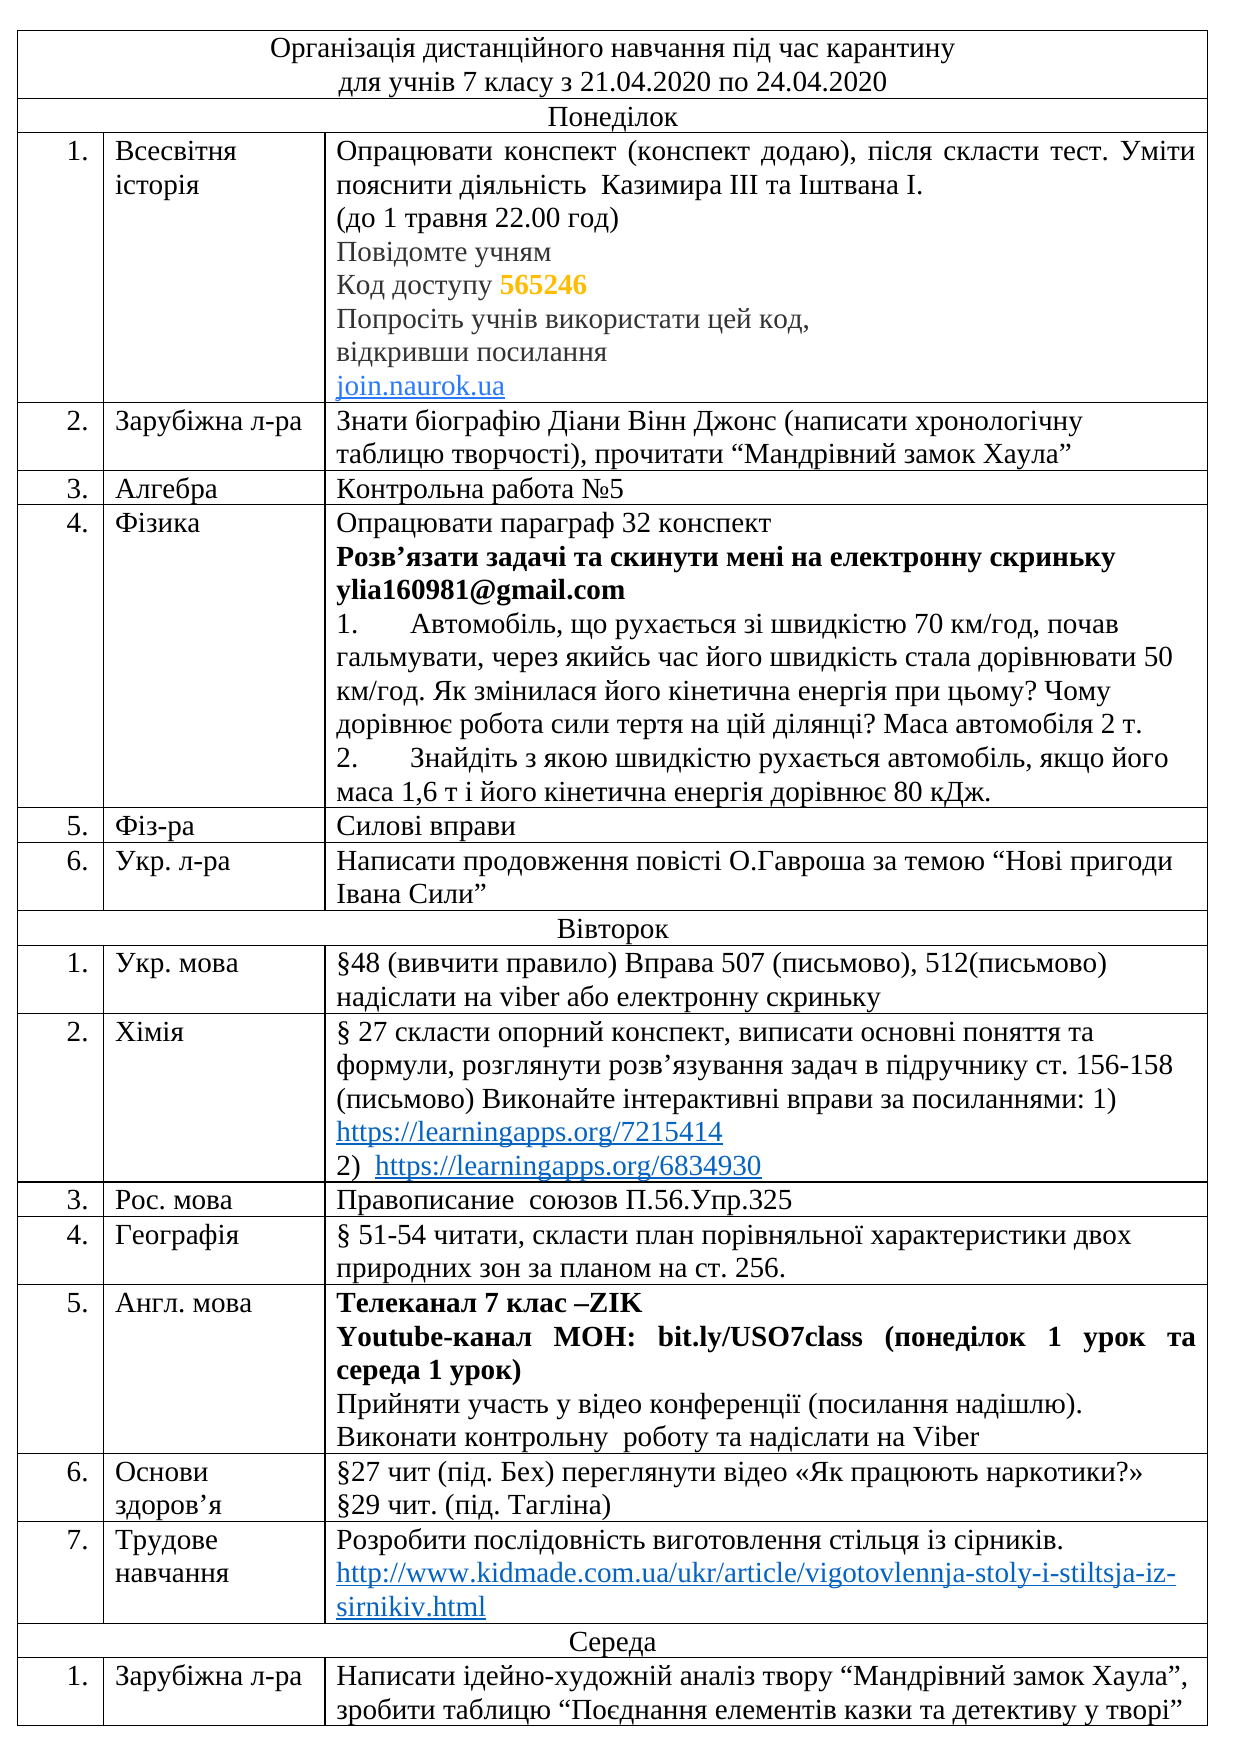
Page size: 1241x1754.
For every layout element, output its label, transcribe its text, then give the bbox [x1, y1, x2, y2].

table_cell [18, 1183, 103, 1216]
table_cell Географія [104, 1217, 324, 1284]
table_cell Фіз-ра [104, 808, 324, 842]
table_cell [326, 1658, 1207, 1725]
table_cell Знати біографію Діани Вінн Джонс (написати хронологічну таблицю творчості), прочитати “Мандрівний замок Хаула” [326, 403, 1207, 470]
table_cell Фізика [104, 505, 324, 807]
table_cell [18, 505, 103, 807]
table_cell [18, 1014, 103, 1181]
table_cell Трудове навчання [104, 1522, 324, 1623]
table_cell Вівторок [18, 911, 1207, 944]
table_cell Хімія [104, 1014, 324, 1181]
table_cell [18, 133, 103, 402]
table_cell §48 (вивчити правило) Вправа 507 (письмово), 512(письмово) надіслати на viber або електронну скриньку [326, 946, 1207, 1013]
table_cell Правописание союзов П.56.Упр.325 [326, 1183, 1207, 1216]
table_cell Опрацювати параграф 32 конспект Розв’язати задачі та скинути мені на електронну скриньку ylia160981@gmail.com Автомобіль, що рухається зі швидкістю 70 км/год, почав гальмувати, через якийсь час його швидкість стала дорівнювати 50 км/год. Як змінилася його кінетична енергія при цьому? Чому дорівнює робота сили тертя на цій ділянці? Маса автомобіля 2 т. Знайдіть з якою швидкістю рухається автомобіль, якщо його маса 1,6 т і його кінетична енергія дорівнює 80 кДж. [326, 505, 1207, 807]
table_cell [18, 1285, 103, 1453]
table_cell Опрацювати конспект (конспект додаю), після скласти тест. Уміти пояснити діяльність Казимира ІІІ та Іштвана І. (до 1 травня 22.00 год) Повідомте учням Код доступу 565246 Попросіть учнів використати цей код, відкривши посилання join.naurok.ua [326, 133, 1207, 402]
table_cell [18, 1454, 103, 1521]
table_cell Зарубіжна л-ра [104, 1658, 324, 1725]
table_cell [18, 843, 103, 910]
table_cell [18, 946, 103, 1013]
table_cell [18, 808, 103, 842]
table_cell Силові вправи [326, 808, 1207, 842]
table_cell Алгебра [104, 471, 324, 504]
table_cell [18, 471, 103, 504]
table_cell [18, 1217, 103, 1284]
table_cell Написати продовження повісті О.Гавроша за темою “Нові пригоди Івана Сили” [326, 843, 1207, 910]
table_cell Понеділок [18, 99, 1207, 132]
table_cell Укр. л-ра [104, 843, 324, 910]
table_cell [18, 1658, 103, 1725]
table_cell § 51-54 читати, скласти план порівняльної характеристики двох природних зон за планом на ст. 256. [326, 1217, 1207, 1284]
table_cell [18, 403, 103, 470]
table_cell Укр. мова [104, 946, 324, 1013]
table_cell Англ. мова [104, 1285, 324, 1453]
table_header Організація дистанційного навчання під час карантину для учнів 7 класу з 21.04.2020 по 24.04.2020 [18, 31, 1207, 98]
table_cell Контрольна работа №5 [326, 471, 1207, 504]
table_cell Зарубіжна л-ра [104, 403, 324, 470]
table_cell Рос. мова [104, 1183, 324, 1216]
table_cell Середа [18, 1624, 1207, 1657]
table_cell [18, 1522, 103, 1623]
table_cell Розробити послідовність виготовлення стільця із сірників. http://www.kidmade.com.ua/ukr/article/vigotovlennja-stoly-i-stiltsja-iz-sirnikiv.html [326, 1522, 1207, 1623]
table_cell §27 чит (під. Бех) переглянути відео «Як працюють наркотики?» §29 чит. (під. Тагліна) [326, 1454, 1207, 1521]
table_cell Всесвітня історія [104, 133, 324, 402]
table_cell Телеканал 7 клас –ZIK Youtube-канал МОН: bit.ly/USO7class (понеділок 1 урок та середа 1 урок) Прийняти участь у відео конференції (посилання надішлю). Виконати контрольну роботу та надіслати на Viber [326, 1285, 1207, 1453]
table_cell § 27 скласти опорний конспект, виписати основні поняття та формули, розглянути розв’язування задач в підручнику ст. 156-158 (письмово) Виконайте інтерактивні вправи за посиланнями: 1) https://learningapps.org/7215414 2) https://learningapps.org/6834930 [326, 1014, 1207, 1181]
table_cell Основи здоров’я [104, 1454, 324, 1521]
